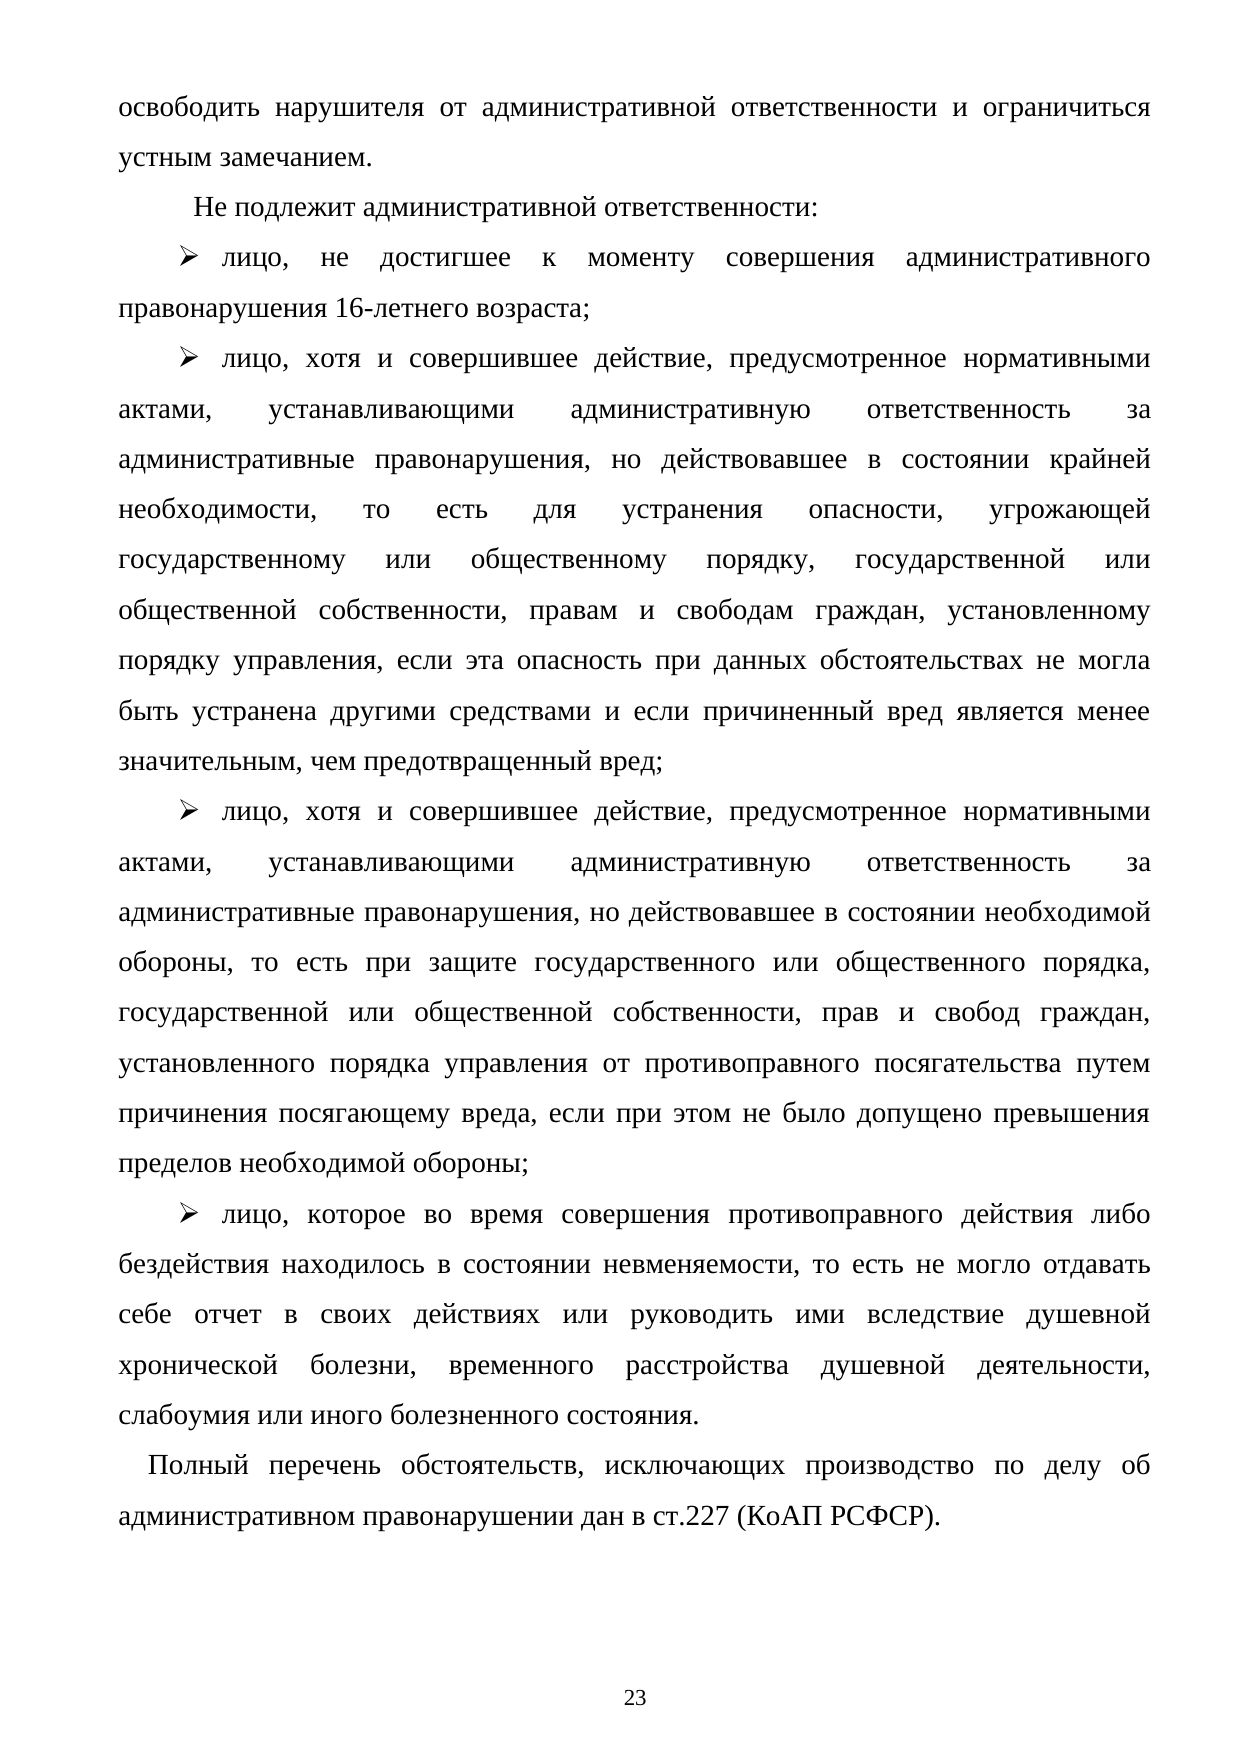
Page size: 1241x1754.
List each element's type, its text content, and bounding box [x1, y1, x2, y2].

list лицо, хотя и совершившее действие, предусмотренное нормативными актами, устанавливающими административную ответственность за административные правонарушения, но действовавшее в состоянии крайней необходимости, то есть для устранения опасности, угрожающей государственному или общественному порядку, государственной или общественной собственности, правам и свободам граждан, установленному порядку управления, если эта опасность при данных обстоятельствах не могла быть устранена другими средствами и если причиненный вред является менее значительным, чем предотвращенный вред; [118, 340, 1152, 776]
list лицо, не достигшее к моменту совершения административного правонарушения 16-летнего возраста; [118, 239, 1152, 323]
list лицо, которое во время совершения противоправного действия либо бездействия находилось в состоянии невменяемости, то есть не могло отдавать себе отчет в своих действиях или руководить ими вследствие душевной хронической болезни, временного расстройства душевной деятельности, слабоумия или иного болезненного состояния. [118, 1196, 1152, 1431]
text Не подлежит административной ответственности: [118, 189, 1152, 223]
list лицо, хотя и совершившее действие, предусмотренное нормативными актами, устанавливающими административную ответственность за административные правонарушения, но действовавшее в состоянии необходимой обороны, то есть при защите государственного или общественного порядка, государственной или общественной собственности, прав и свобод граждан, установленного порядка управления от противоправного посягательства путем причинения посягающему вреда, если при этом не было допущено превышения пределов необходимой обороны; [118, 793, 1152, 1179]
text Полный перечень обстоятельств, исключающих производство по делу об административном правонарушении дан в ст.227 (КоАП РСФСР). [118, 1447, 1152, 1531]
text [118, 89, 1152, 172]
